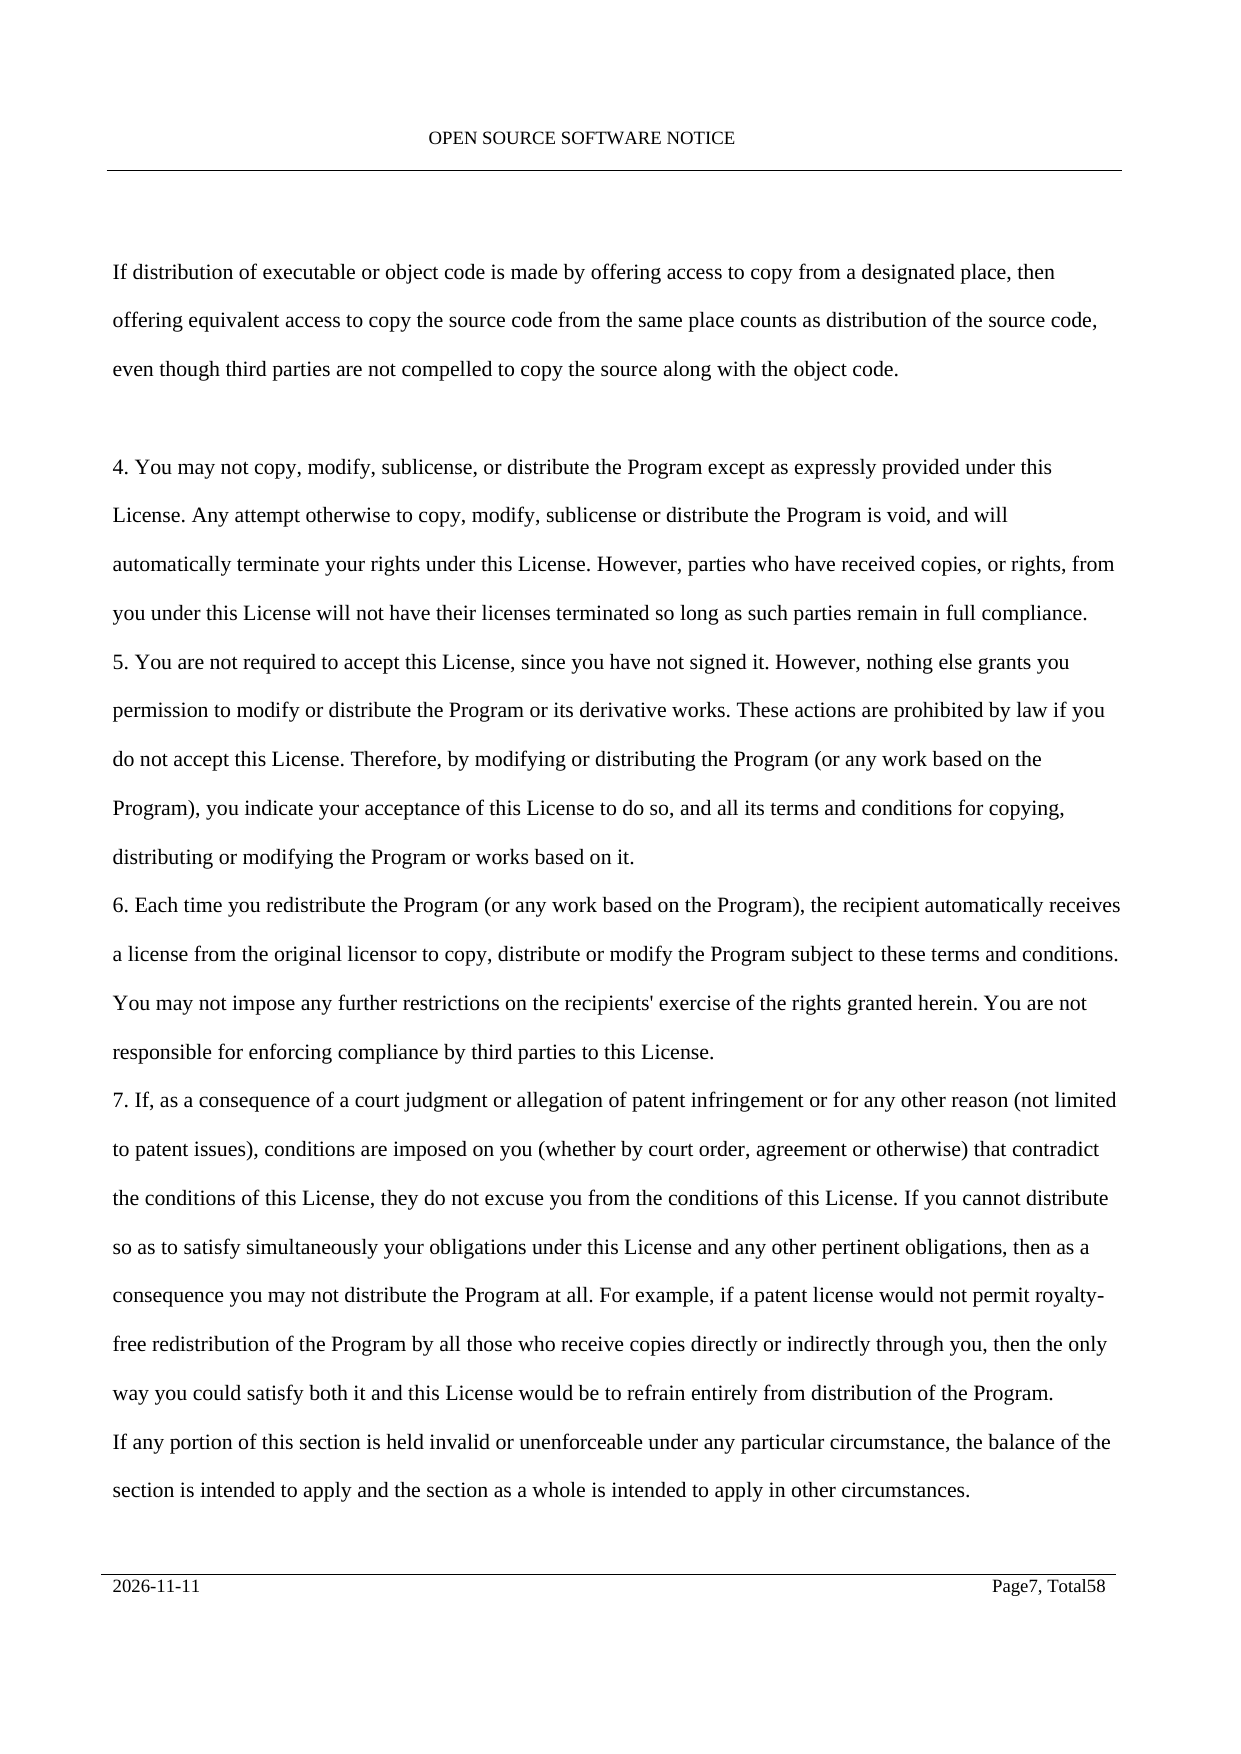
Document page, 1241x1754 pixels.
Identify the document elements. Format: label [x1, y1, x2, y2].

text [112, 206, 1128, 1506]
